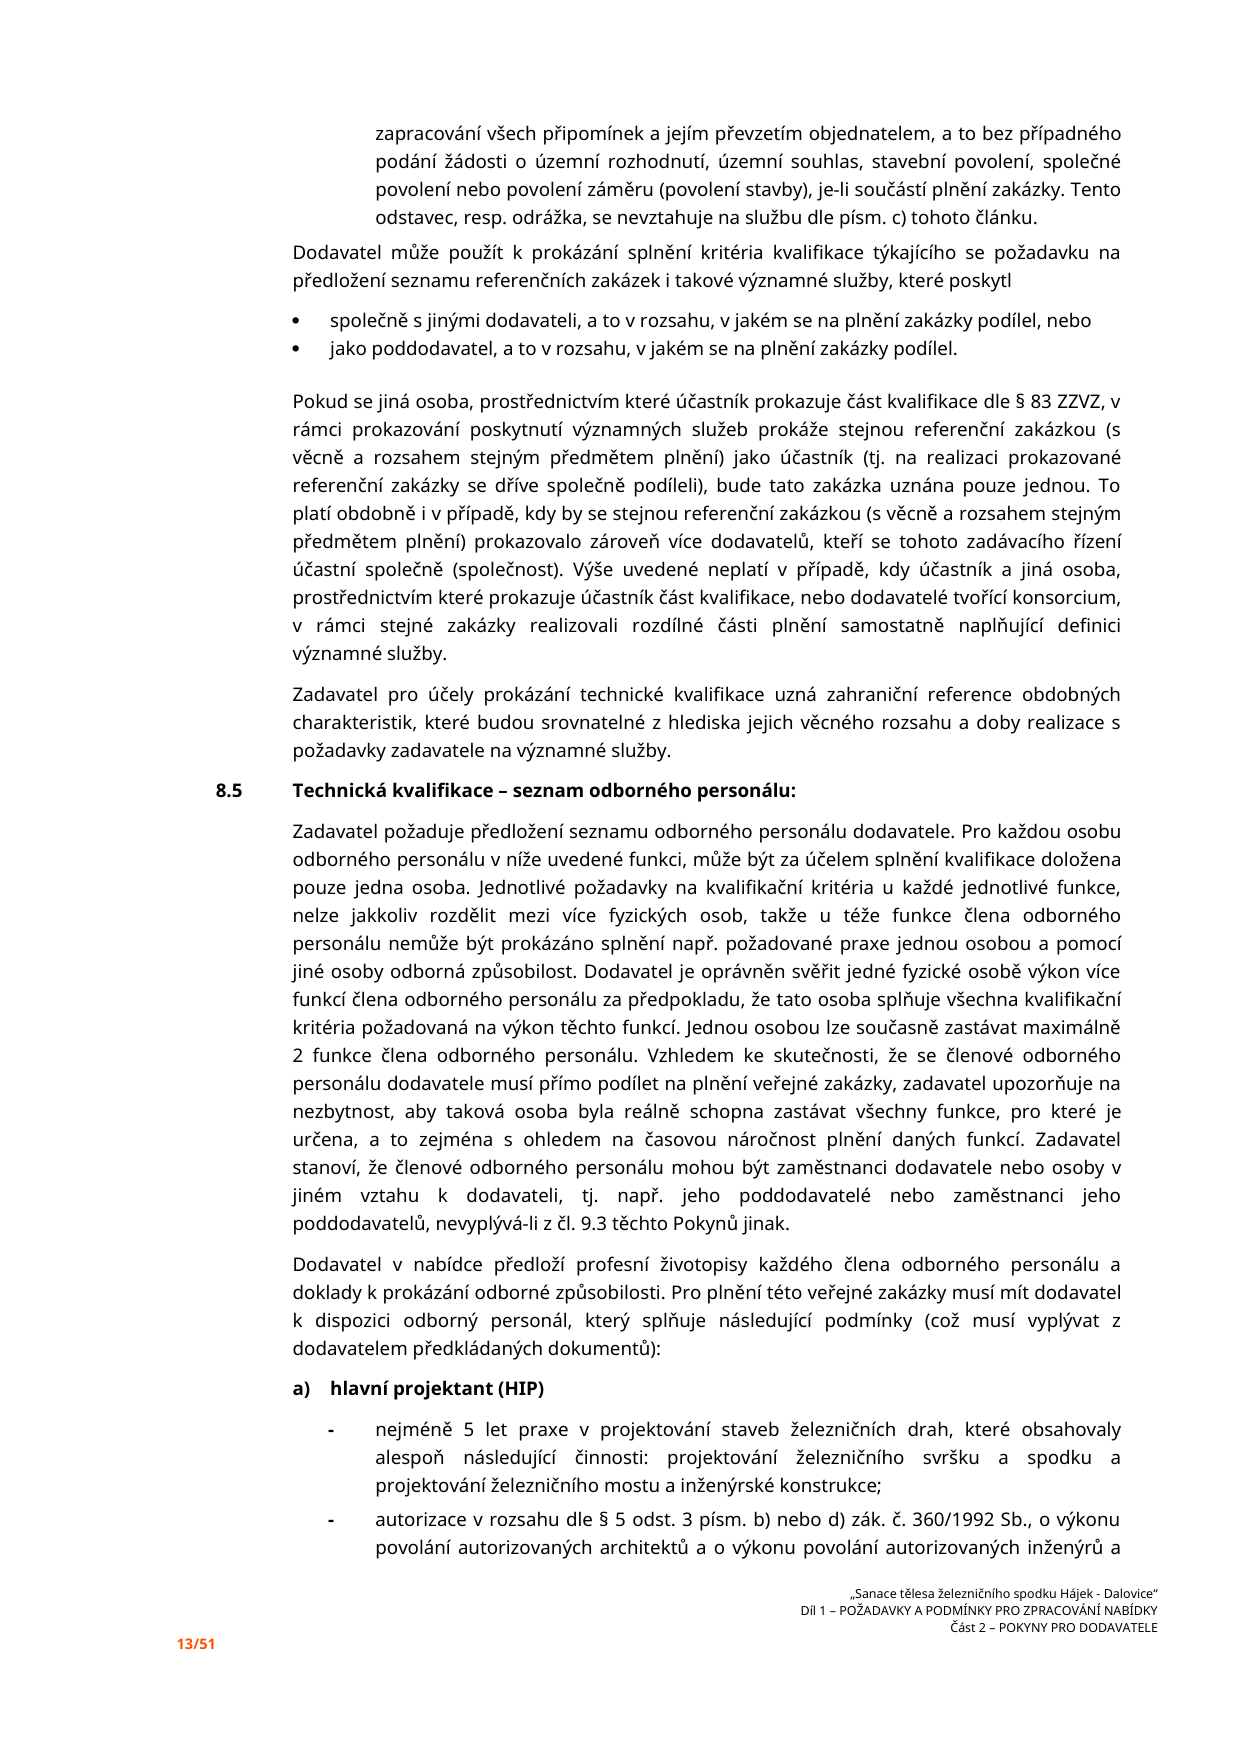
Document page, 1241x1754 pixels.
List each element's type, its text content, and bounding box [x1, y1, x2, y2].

list společně s jinými dodavateli, a to v rozsahu, v jakém se na plnění zakázky podílel, nebo [292, 307, 1122, 333]
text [328, 1507, 1122, 1560]
text Pokud se jiná osoba, prostřednictvím které účastník prokazuje část kvalifikace dle § 83 ZZVZ, v rámci prokazování poskytnutí významných služeb prokáže stejnou referenční zakázkou (s věcně a rozsahem stejným předmětem plnění) jako účastník (tj. na realizaci prokazované referenční zakázky se dříve společně podíleli), bude tato zakázka uznána pouze jednou. To platí obdobně i v případě, kdy by se stejnou referenční zakázkou (s věcně a rozsahem stejným předmětem plnění) prokazovalo zároveň více dodavatelů, kteří se tohoto zadávacího řízení účastní společně (společnost). Výše uvedené neplatí v případě, kdy účastník a jiná osoba, prostřednictvím které prokazuje účastník část kvalifikace, nebo dodavatelé tvořící konsorcium, v rámci stejné zakázky realizovali rozdílné části plnění samostatně naplňující definici významné služby. [292, 388, 1122, 666]
list hlavní projektant (HIP) [292, 1376, 1122, 1401]
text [328, 121, 1122, 230]
list jako poddodavatel, a to v rozsahu, v jakém se na plnění zakázky podílel. [292, 336, 1122, 361]
text Dodavatel v nabídce předloží profesní životopisy každého člena odborného personálu a doklady k prokázání odborné způsobilosti. Pro plnění této veřejné zakázky musí mít dodavatel k dispozici odborný personál, který splňuje následující podmínky (což musí vyplývat z dodavatelem předkládaných dokumentů): [292, 1251, 1122, 1361]
text nejméně 5 let praxe v projektování staveb železničních drah, které obsahovaly alespoň následující činnosti: projektování železničního svršku a spodku a projektování železničního mostu a inženýrské konstrukce; [328, 1416, 1122, 1498]
text Dodavatel může použít k prokázání splnění kritéria kvalifikace týkajícího se požadavku na předložení seznamu referenčních zakázek i takové významné služby, které poskytl [292, 239, 1122, 292]
text Zadavatel požaduje předložení seznamu odborného personálu dodavatele. Pro každou osobu odborného personálu v níže uvedené funkci, může být za účelem splnění kvalifikace doložena pouze jedna osoba. Jednotlivé požadavky na kvalifikační kritéria u každé jednotlivé funkce, nelze jakkoliv rozdělit mezi více fyzických osob, takže u téže funkce člena odborného personálu nemůže být prokázáno splnění např. požadované praxe jednou osobou a pomocí jiné osoby odborná způsobilost. Dodavatel je oprávněn svěřit jedné fyzické osobě výkon více funkcí člena odborného personálu za předpokladu, že tato osoba splňuje všechna kvalifikační kritéria požadovaná na výkon těchto funkcí. Jednou osobou lze současně zastávat maximálně 2 funkce člena odborného personálu. Vzhledem ke skutečnosti, že se členové odborného personálu dodavatele musí přímo podílet na plnění veřejné zakázky, zadavatel upozorňuje na nezbytnost, aby taková osoba byla reálně schopna zastávat všechny funkce, pro které je určena, a to zejména s ohledem na časovou náročnost plnění daných funkcí. Zadavatel stanoví, že členové odborného personálu mohou být zaměstnanci dodavatele nebo osoby v jiném vztahu k dodavateli, tj. např. jeho poddodavatelé nebo zaměstnanci jeho poddodavatelů, nevyplývá-li z čl. 9.3 těchto Pokynů jinak. [292, 818, 1122, 1236]
text Zadavatel pro účely prokázání technické kvalifikace uzná zahraniční reference obdobných charakteristik, které budou srovnatelné z hlediska jejich věcného rozsahu a doby realizace s požadavky zadavatele na významné služby. [292, 681, 1122, 763]
text Technická kvalifikace – seznam odborného personálu: [216, 778, 1122, 803]
